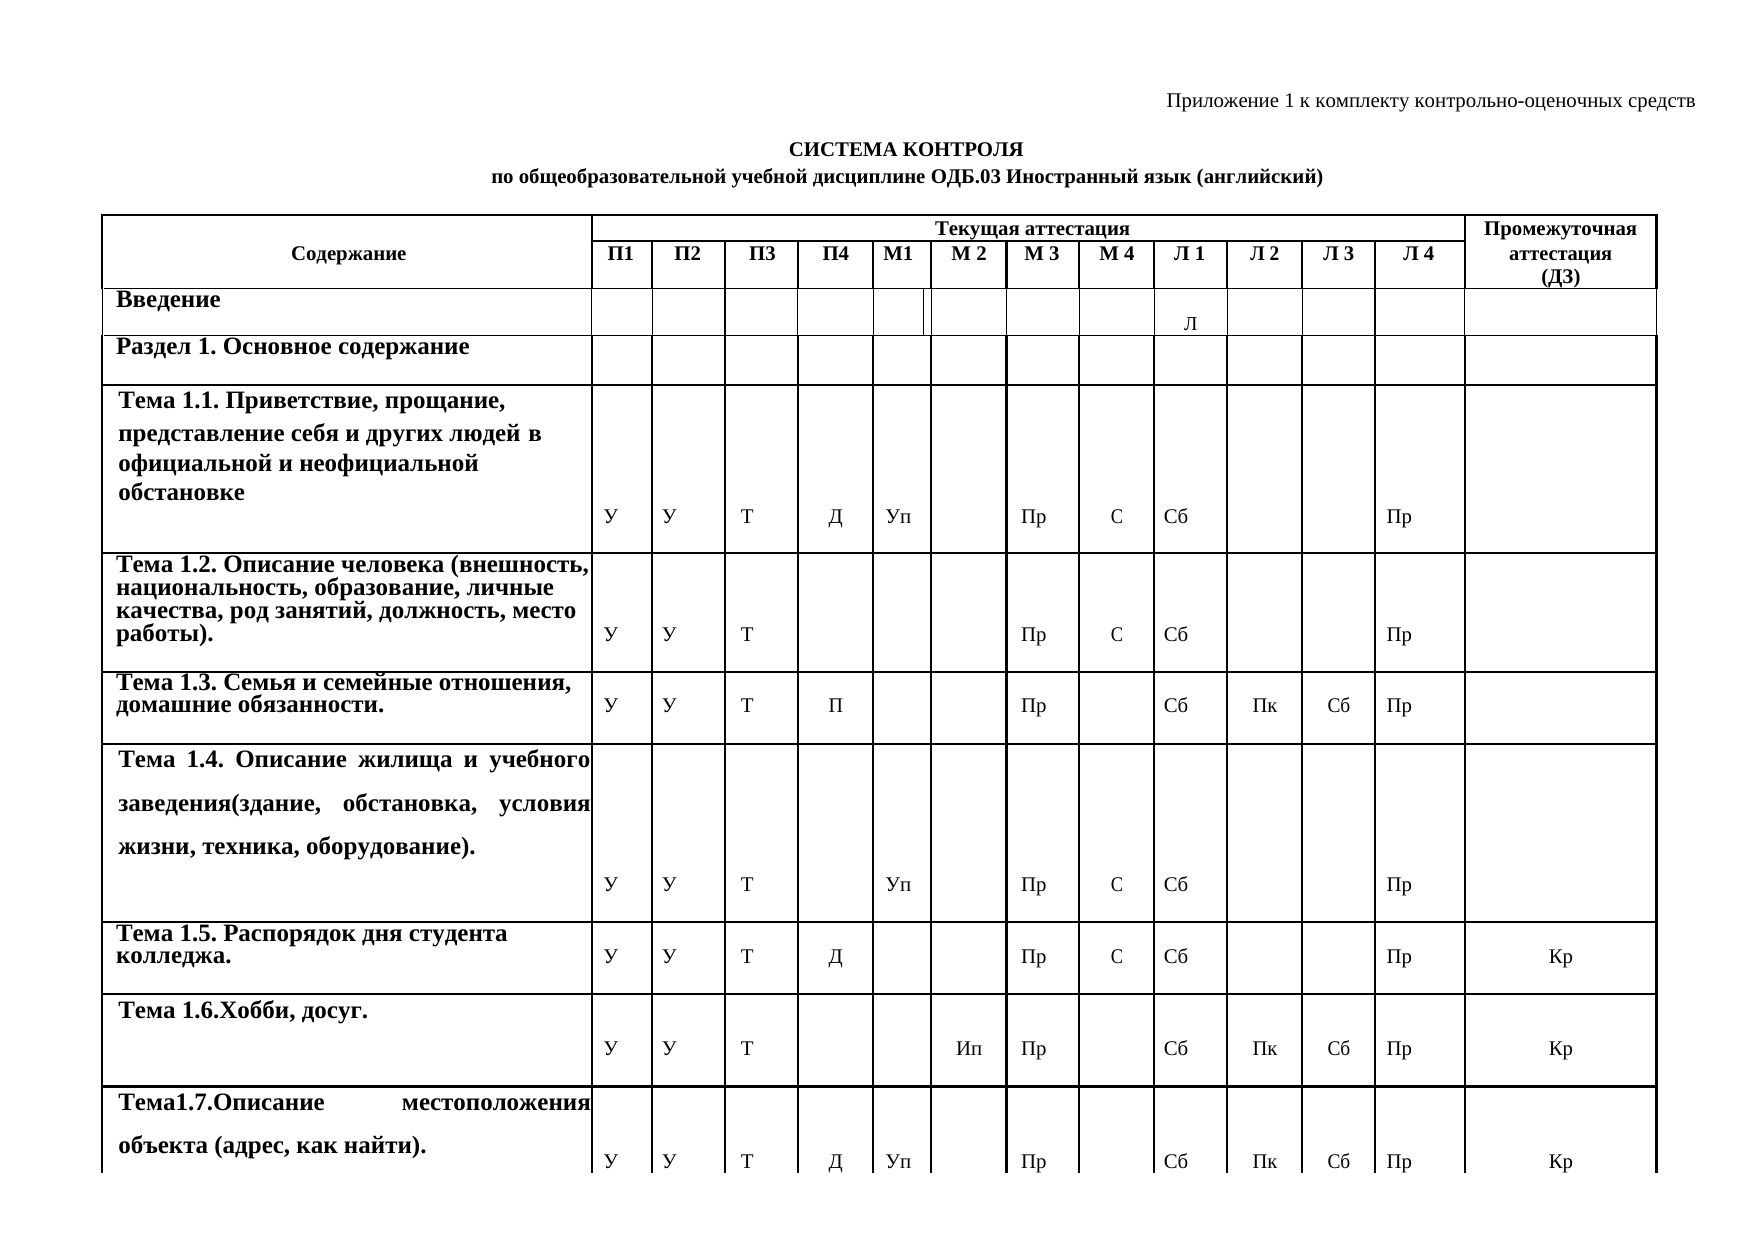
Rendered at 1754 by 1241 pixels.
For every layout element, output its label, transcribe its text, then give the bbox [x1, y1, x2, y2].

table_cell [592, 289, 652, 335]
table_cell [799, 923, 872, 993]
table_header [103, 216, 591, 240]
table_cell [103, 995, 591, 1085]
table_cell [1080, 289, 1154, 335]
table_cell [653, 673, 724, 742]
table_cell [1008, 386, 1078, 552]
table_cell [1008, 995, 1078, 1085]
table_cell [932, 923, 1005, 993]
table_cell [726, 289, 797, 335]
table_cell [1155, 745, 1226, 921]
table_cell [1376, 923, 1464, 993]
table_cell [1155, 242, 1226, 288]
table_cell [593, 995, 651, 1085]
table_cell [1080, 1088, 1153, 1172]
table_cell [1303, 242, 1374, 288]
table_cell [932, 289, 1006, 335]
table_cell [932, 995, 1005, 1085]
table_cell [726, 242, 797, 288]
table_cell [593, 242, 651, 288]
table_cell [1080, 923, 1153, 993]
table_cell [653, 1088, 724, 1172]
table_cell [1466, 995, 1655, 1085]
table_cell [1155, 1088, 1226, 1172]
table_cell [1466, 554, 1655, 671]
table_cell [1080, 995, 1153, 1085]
text Приложение 1 к комплекту контрольно-оценочных средств [102, 88, 1696, 112]
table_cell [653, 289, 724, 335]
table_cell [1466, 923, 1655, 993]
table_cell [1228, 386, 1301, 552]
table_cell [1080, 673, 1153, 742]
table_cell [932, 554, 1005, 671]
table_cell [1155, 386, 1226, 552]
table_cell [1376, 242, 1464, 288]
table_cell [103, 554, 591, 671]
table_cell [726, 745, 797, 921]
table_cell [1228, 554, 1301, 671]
text СИСТЕМА КОНТРОЛЯ [102, 137, 1710, 161]
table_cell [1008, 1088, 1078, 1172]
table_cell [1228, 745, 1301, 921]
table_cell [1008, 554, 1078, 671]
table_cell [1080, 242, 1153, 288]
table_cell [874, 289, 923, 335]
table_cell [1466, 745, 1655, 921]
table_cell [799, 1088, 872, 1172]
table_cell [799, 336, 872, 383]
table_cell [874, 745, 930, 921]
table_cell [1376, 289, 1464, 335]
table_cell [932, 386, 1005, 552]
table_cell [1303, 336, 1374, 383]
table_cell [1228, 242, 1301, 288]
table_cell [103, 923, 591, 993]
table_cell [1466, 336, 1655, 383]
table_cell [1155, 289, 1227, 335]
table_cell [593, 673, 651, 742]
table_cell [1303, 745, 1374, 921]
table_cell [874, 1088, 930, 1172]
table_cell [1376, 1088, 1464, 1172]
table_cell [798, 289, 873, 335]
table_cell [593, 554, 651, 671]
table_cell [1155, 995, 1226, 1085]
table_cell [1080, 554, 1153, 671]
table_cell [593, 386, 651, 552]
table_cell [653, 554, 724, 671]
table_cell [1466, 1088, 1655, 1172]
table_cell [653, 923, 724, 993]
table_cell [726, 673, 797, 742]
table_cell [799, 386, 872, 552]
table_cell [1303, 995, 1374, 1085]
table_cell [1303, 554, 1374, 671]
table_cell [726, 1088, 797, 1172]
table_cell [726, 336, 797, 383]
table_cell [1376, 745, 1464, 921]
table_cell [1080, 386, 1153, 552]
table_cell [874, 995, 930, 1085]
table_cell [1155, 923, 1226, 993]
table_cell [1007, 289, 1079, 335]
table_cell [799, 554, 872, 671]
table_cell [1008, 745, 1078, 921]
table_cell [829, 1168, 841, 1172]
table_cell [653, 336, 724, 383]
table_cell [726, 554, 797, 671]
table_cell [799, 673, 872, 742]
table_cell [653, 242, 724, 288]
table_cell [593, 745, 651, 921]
text по общеобразовательной учебной дисциплине ОДБ.03 Иностранный язык (английский) [102, 164, 1712, 188]
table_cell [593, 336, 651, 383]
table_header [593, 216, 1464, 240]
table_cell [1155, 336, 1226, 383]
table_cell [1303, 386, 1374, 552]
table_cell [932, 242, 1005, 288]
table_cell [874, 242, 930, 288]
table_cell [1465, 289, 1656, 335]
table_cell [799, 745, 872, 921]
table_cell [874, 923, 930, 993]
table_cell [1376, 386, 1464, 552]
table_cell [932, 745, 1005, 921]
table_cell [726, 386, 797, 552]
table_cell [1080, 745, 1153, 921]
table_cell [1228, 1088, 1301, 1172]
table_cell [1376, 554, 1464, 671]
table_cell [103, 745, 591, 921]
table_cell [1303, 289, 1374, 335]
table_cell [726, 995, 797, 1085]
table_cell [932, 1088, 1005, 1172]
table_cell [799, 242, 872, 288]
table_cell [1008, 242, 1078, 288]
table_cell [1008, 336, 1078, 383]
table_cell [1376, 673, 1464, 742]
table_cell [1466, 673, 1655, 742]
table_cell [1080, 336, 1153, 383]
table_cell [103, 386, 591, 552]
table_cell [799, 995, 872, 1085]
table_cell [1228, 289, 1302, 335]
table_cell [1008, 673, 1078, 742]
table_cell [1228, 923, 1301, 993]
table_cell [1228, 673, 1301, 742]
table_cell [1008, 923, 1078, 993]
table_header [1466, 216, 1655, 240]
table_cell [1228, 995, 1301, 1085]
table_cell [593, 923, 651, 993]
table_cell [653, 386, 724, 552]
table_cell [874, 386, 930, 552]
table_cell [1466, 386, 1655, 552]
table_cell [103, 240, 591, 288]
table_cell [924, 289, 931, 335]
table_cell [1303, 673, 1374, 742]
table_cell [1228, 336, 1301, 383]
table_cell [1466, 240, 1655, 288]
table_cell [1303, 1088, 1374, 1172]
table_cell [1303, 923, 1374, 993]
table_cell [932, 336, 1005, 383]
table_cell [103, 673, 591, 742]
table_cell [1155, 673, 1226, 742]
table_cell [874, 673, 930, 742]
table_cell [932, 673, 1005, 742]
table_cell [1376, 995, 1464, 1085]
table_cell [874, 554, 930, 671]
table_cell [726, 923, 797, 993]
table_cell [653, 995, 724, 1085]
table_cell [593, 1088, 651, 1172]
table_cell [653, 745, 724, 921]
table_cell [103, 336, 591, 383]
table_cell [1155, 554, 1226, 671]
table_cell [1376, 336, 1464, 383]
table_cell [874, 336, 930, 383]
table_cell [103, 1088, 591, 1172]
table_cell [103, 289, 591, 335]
